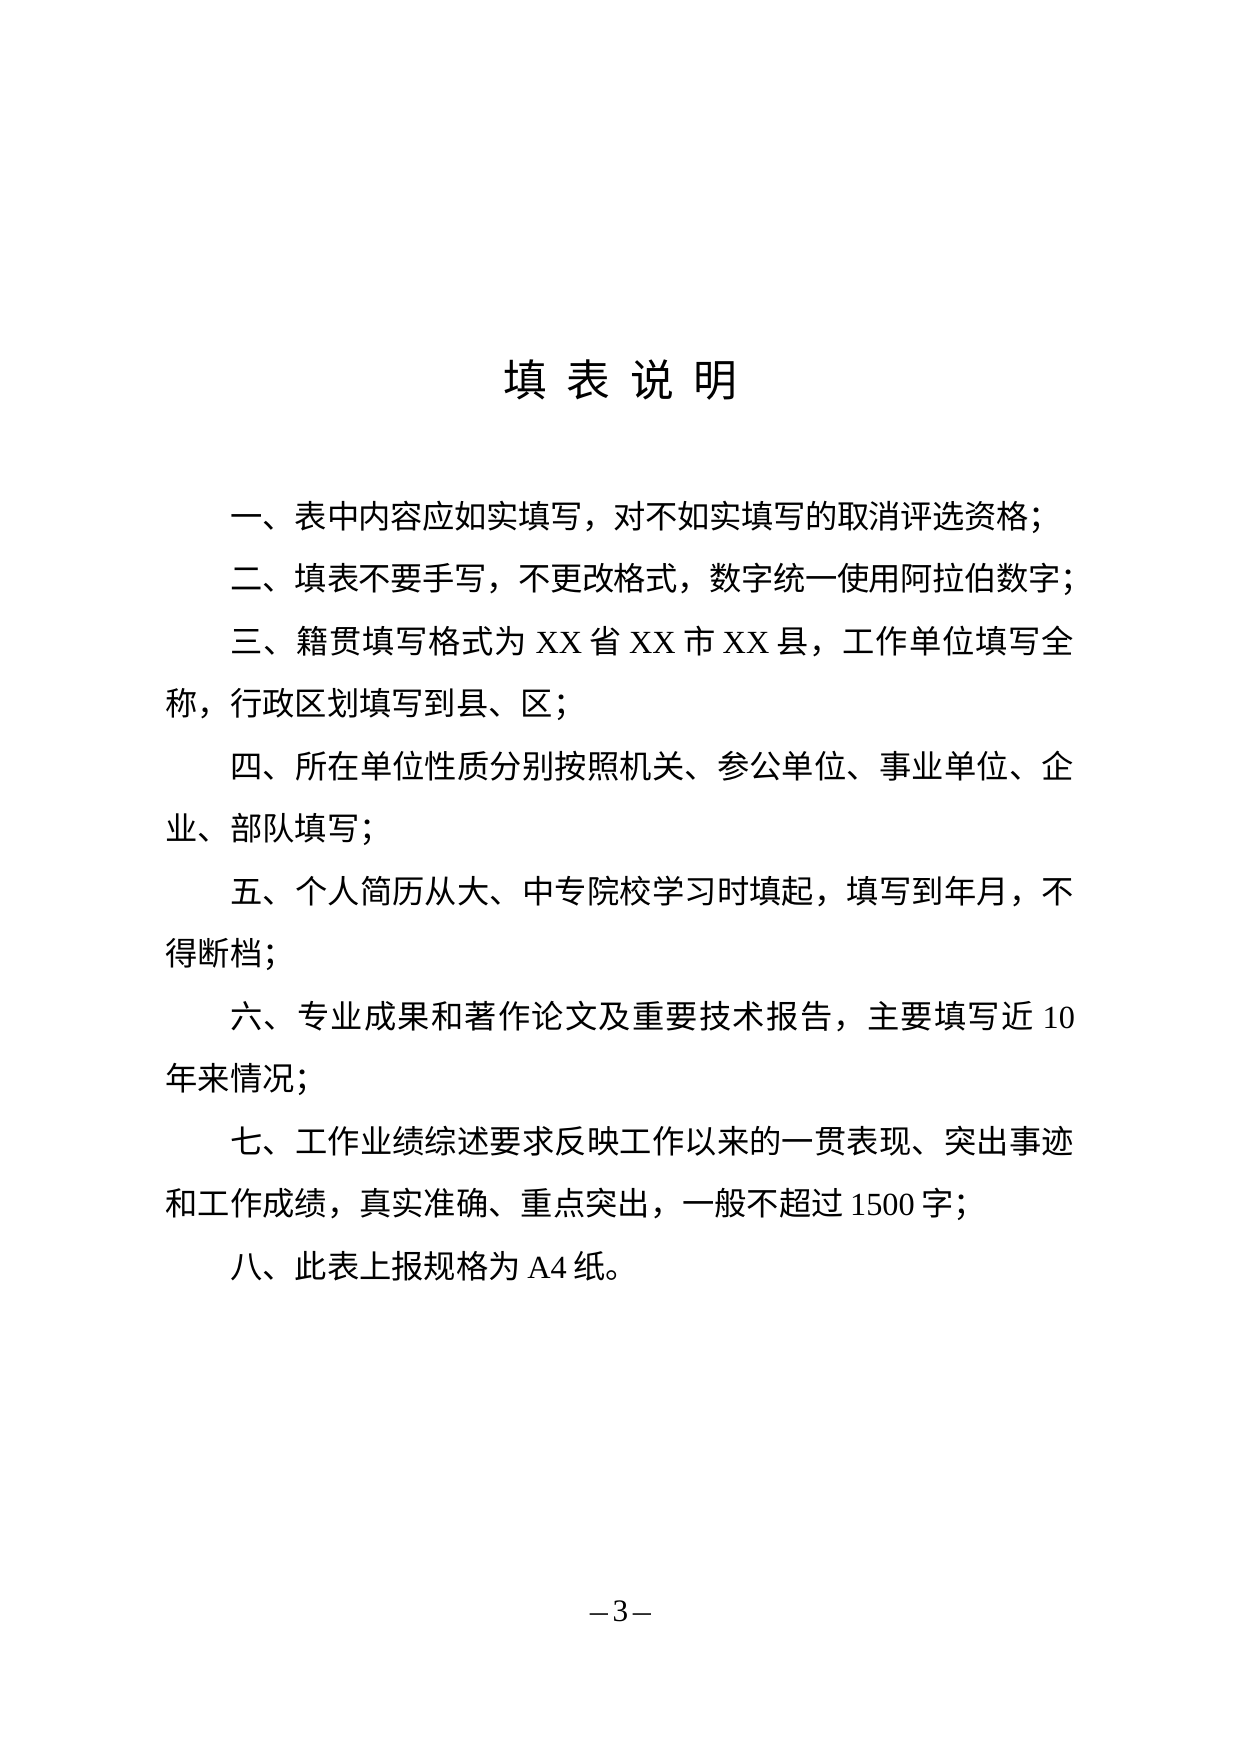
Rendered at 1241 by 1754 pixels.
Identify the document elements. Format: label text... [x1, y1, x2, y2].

text 四、所在单位性质分别按照机关、参公单位、事业单位、企业、部队填写； [165, 725, 1075, 850]
text 八、此表上报规格为A4纸。 [165, 1225, 1075, 1288]
text 三、籍贯填写格式为XX省XX市XX县，工作单位填写全称，行政区划填写到县、区； [165, 600, 1075, 725]
text 六、专业成果和著作论文及重要技术报告，主要填写近10年来情况； [165, 975, 1075, 1100]
text 二、填表不要手写，不更改格式，数字统一使用阿拉伯数字； [165, 538, 1075, 600]
text 一、表中内容应如实填写，对不如实填写的取消评选资格； [165, 475, 1075, 538]
text 七、工作业绩综述要求反映工作以来的一贯表现、突出事迹和工作成绩，真实准确、重点突出，一般不超过1500字； [165, 1100, 1075, 1225]
text 五、个人简历从大、中专院校学习时填起，填写到年月，不得断档； [165, 850, 1075, 975]
text 填 表 说 明 [165, 345, 1075, 410]
